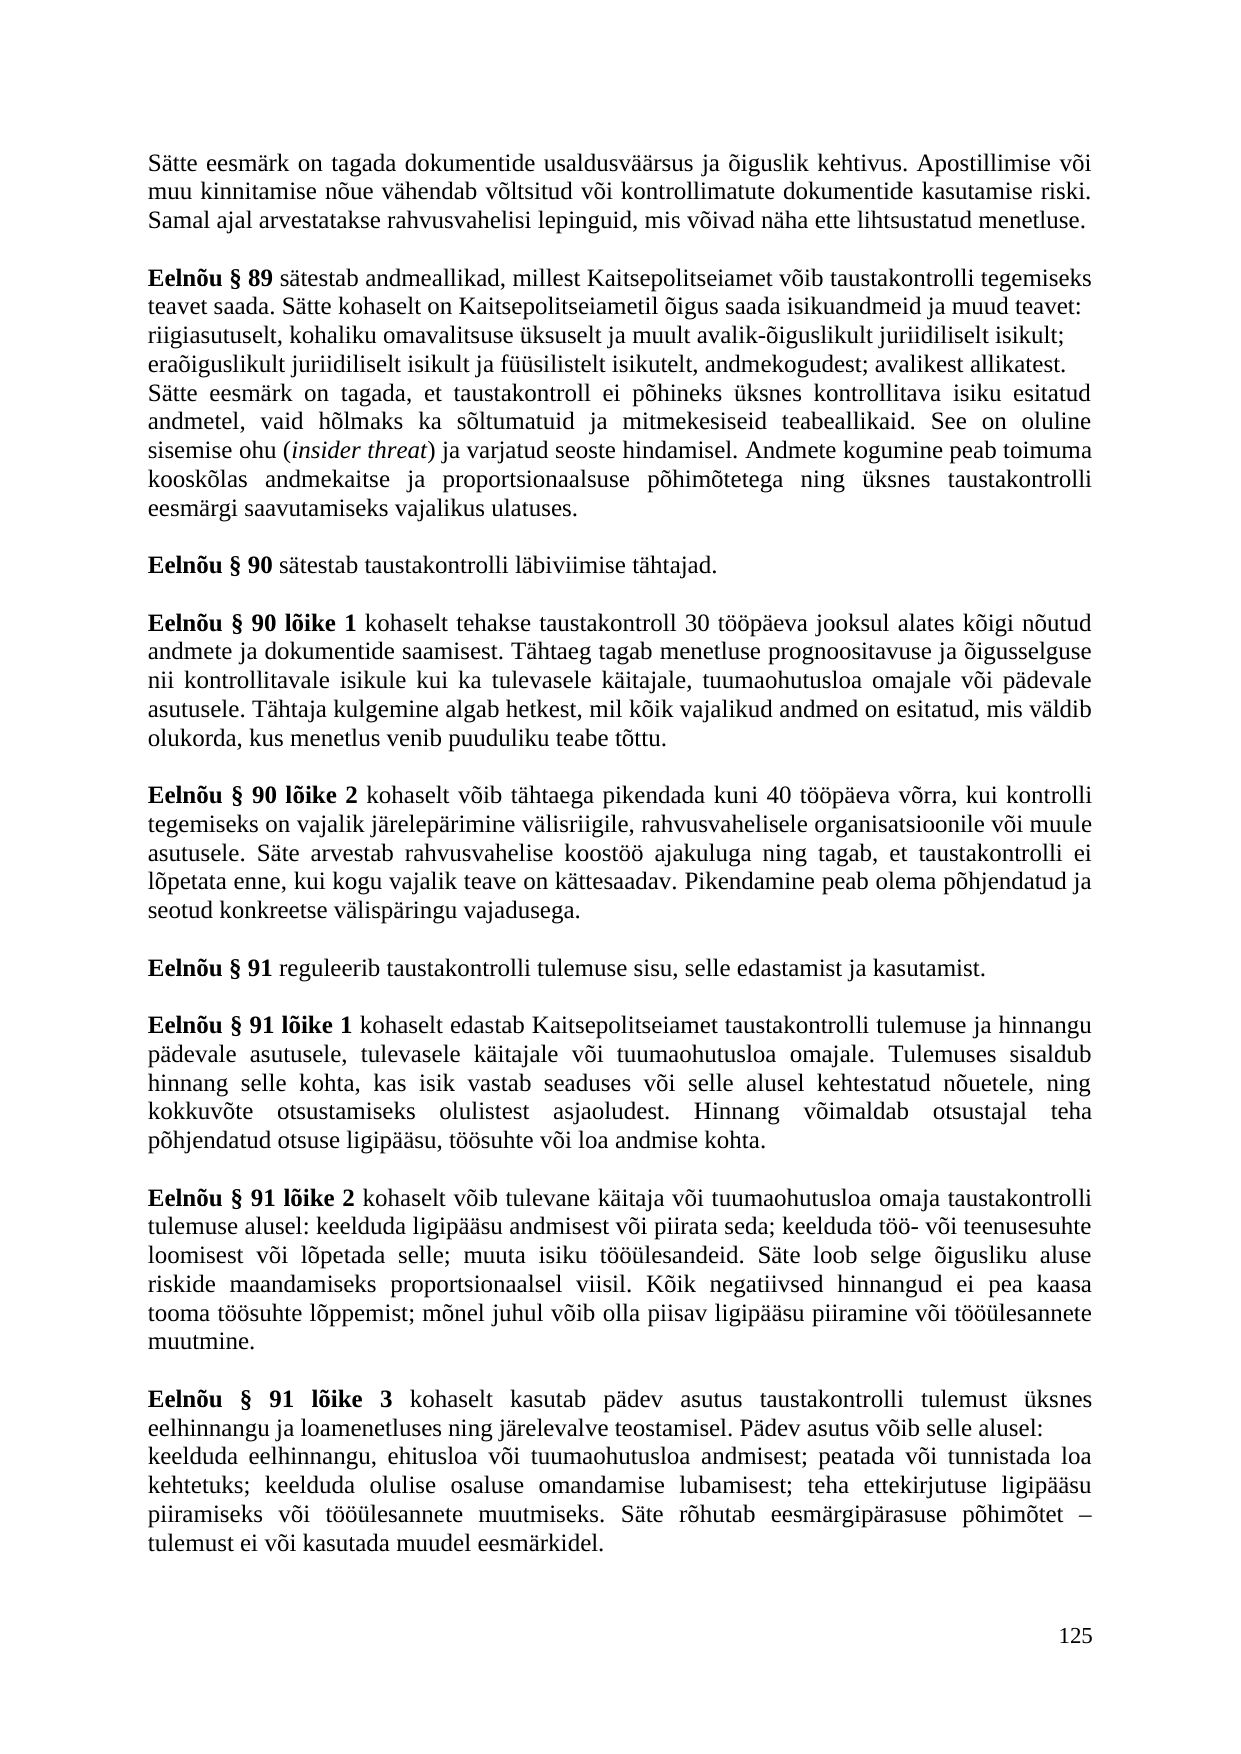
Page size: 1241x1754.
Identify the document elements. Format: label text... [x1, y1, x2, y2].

text Eelnõu § 91 reguleerib taustakontrolli tulemuse sisu, selle edastamist ja kasutamist. [148, 953, 1093, 981]
text Eelnõu § 91 lõike 3 kohaselt kasutab pädev asutus taustakontrolli tulemust üksnes eelhinnangu ja loamenetluses ning järelevalve teostamisel. Pädev asutus võib selle alusel: [148, 1384, 1093, 1441]
text Eelnõu § 89 sätestab andmeallikad, millest Kaitsepolitseiamet võib taustakontrolli tegemiseks teavet saada. Sätte kohaselt on Kaitsepolitseiametil õigus saada isikuandmeid ja muud teavet: [148, 263, 1093, 320]
text riigiasutuselt, kohaliku omavalitsuse üksuselt ja muult avalik-õiguslikult juriidiliselt isikult; [148, 320, 1093, 349]
text Eelnõu § 91 lõike 1 kohaselt edastab Kaitsepolitseiamet taustakontrolli tulemuse ja hinnangu pädevale asutusele, tulevasele käitajale või tuumaohutusloa omajale. Tulemuses sisaldub hinnang selle kohta, kas isik vastab seaduses või selle alusel kehtestatud nõuetele, ning kokkuvõte otsustamiseks olulistest asjaoludest. Hinnang võimaldab otsustajal teha põhjendatud otsuse ligipääsu, töösuhte või loa andmise kohta. [148, 1010, 1093, 1154]
text Eelnõu § 91 lõike 2 kohaselt võib tulevane käitaja või tuumaohutusloa omaja taustakontrolli tulemuse alusel: keelduda ligipääsu andmisest või piirata seda; keelduda töö- või teenusesuhte loomisest või lõpetada selle; muuta isiku tööülesandeid. Säte loob selge õigusliku aluse riskide maandamiseks proportsionaalsel viisil. Kõik negatiivsed hinnangud ei pea kaasa tooma töösuhte lõppemist; mõnel juhul võib olla piisav ligipääsu piiramine või tööülesannete muutmine. [148, 1183, 1093, 1355]
text keelduda eelhinnangu, ehitusloa või tuumaohutusloa andmisest; peatada või tunnistada loa kehtetuks; keelduda olulise osaluse omandamise lubamisest; teha ettekirjutuse ligipääsu piiramiseks või tööülesannete muutmiseks. Säte rõhutab eesmärgipärasuse põhimõtet – tulemust ei või kasutada muudel eesmärkidel. [148, 1441, 1093, 1556]
text Eelnõu § 90 lõike 1 kohaselt tehakse taustakontroll 30 tööpäeva jooksul alates kõigi nõutud andmete ja dokumentide saamisest. Tähtaeg tagab menetluse prognoositavuse ja õigusselguse nii kontrollitavale isikule kui ka tulevasele käitajale, tuumaohutusloa omajale või pädevale asutusele. Tähtaja kulgemine algab hetkest, mil kõik vajalikud andmed on esitatud, mis väldib olukorda, kus menetlus venib puuduliku teabe tõttu. [148, 608, 1093, 751]
text Sätte eesmärk on tagada dokumentide usaldusväärsus ja õiguslik kehtivus. Apostillimise või muu kinnitamise nõue vähendab võltsitud või kontrollimatute dokumentide kasutamise riski. Samal ajal arvestatakse rahvusvahelisi lepinguid, mis võivad näha ette lihtsustatud menetluse. [148, 148, 1093, 234]
text Sätte eesmärk on tagada, et taustakontroll ei põhineks üksnes kontrollitava isiku esitatud andmetel, vaid hõlmaks ka sõltumatuid ja mitmekesiseid teabeallikaid. See on oluline sisemise ohu (insider threat) ja varjatud seoste hindamisel. Andmete kogumine peab toimuma kooskõlas andmekaitse ja proportsionaalsuse põhimõtetega ning üksnes taustakontrolli eesmärgi saavutamiseks vajalikus ulatuses. [148, 378, 1093, 521]
text eraõiguslikult juriidiliselt isikult ja füüsilistelt isikutelt, andmekogudest; avalikest allikatest. [148, 349, 1093, 378]
text Eelnõu § 90 lõike 2 kohaselt võib tähtaega pikendada kuni 40 tööpäeva võrra, kui kontrolli tegemiseks on vajalik järelepärimine välisriigile, rahvusvahelisele organisatsioonile või muule asutusele. Säte arvestab rahvusvahelise koostöö ajakuluga ning tagab, et taustakontrolli ei lõpetata enne, kui kogu vajalik teave on kättesaadav. Pikendamine peab olema põhjendatud ja seotud konkreetse välispäringu vajadusega. [148, 780, 1093, 924]
text Eelnõu § 90 sätestab taustakontrolli läbiviimise tähtajad. [148, 550, 1093, 579]
